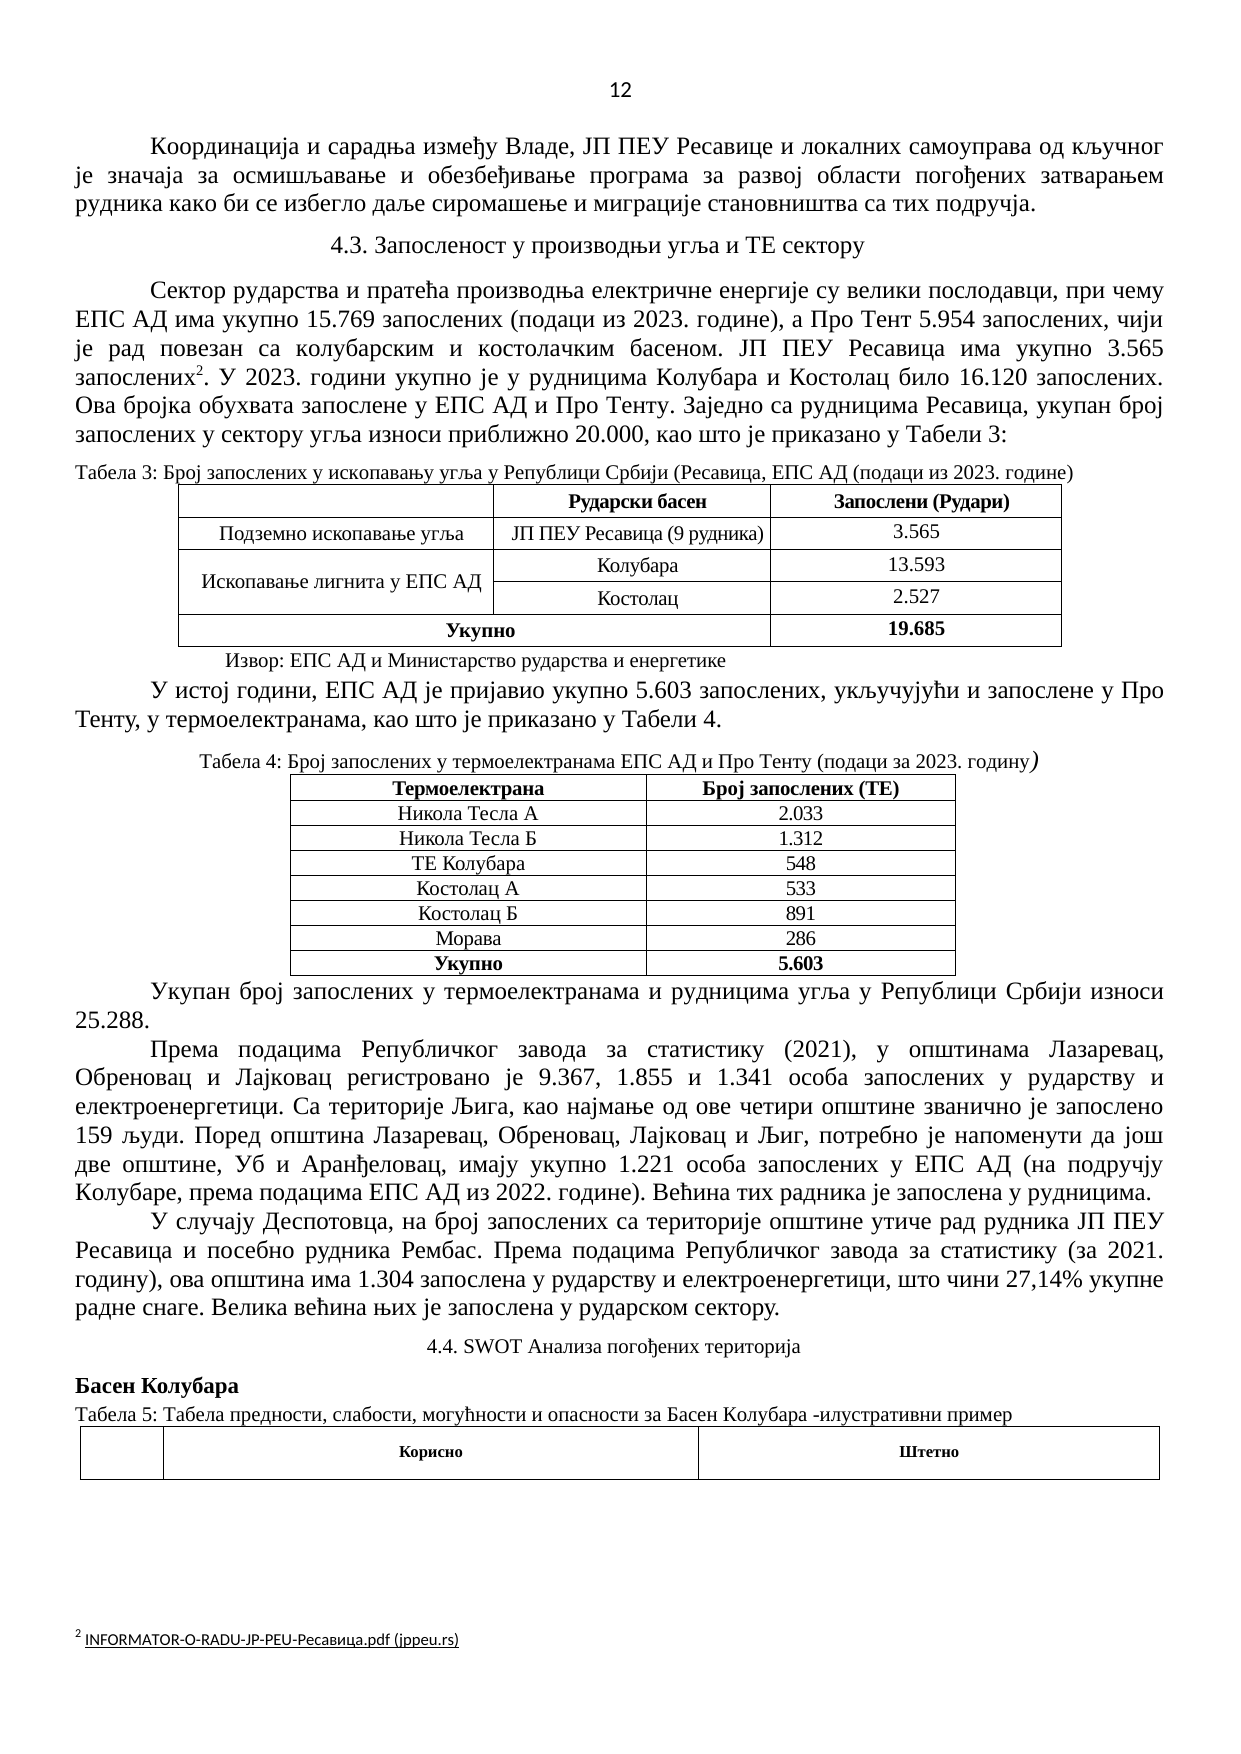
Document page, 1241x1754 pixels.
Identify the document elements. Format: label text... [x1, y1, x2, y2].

table_header Штетно [699, 1427, 1159, 1479]
text Басен Колубара [75, 1372, 1165, 1399]
table_cell ТЕ Колубара [291, 851, 646, 875]
table_header Термоелектрана [291, 775, 646, 799]
table_cell 533 [647, 876, 955, 900]
table_cell 548 [647, 851, 955, 875]
table_cell 891 [647, 901, 955, 925]
table_cell Костолац [494, 582, 770, 613]
text Према подацима Републичког завода за статистику (2021), у општинама Лазаревац, Обреновац и Лајковац регистровано је 9.367, 1.855 и 1.341 особа запослених у рударству и електроенергетици. Са територије Љига, као најмање од ове четири општине званично је запослено 159 људи. Поред општина Лазаревац, Обреновац, Лајковац и Љиг, потребно је напоменути да још две општине, Уб и Аранђеловац, имају укупно 1.221 особа запослених у ЕПС АД (на подручју Колубаре, према подацима ЕПС АД из 2022. године). Већина тих радника је запослена у рудницима. [75, 1034, 1165, 1206]
table_header Запослени (Рудари) [771, 485, 1061, 517]
table_cell 2.033 [647, 801, 955, 824]
table_header Број запослених (ТЕ) [647, 775, 955, 799]
table_cell 13.593 [771, 550, 1061, 581]
text У истој години, ЕПС АД је пријавио укупно 5.603 запослених, укључујући и запослене у Про Тенту, у термоелектранама, као што је приказано у Табели 4. [75, 676, 1165, 733]
table_header Рударски басен [494, 485, 770, 517]
text Табела 5: Табела предности, слабости, могућности и опасности за Басен Колубара -илустративни пример [75, 1401, 1165, 1426]
table_cell Костолац А [291, 876, 646, 900]
table_header Корисно [164, 1427, 698, 1479]
table_cell Укупно [291, 951, 646, 975]
table_cell Костолац Б [291, 901, 646, 925]
text Извор: ЕПС АД и Министарство рударства и енергетике [150, 648, 1165, 672]
text Табела 3: Број запослених у ископавању угља у Републици Србији (Ресавица, ЕПС АД (подаци из 2023. године) [75, 460, 1165, 484]
table_cell Морава [291, 926, 646, 950]
table_cell 19.685 [771, 615, 1061, 646]
table_cell 5.603 [647, 951, 955, 975]
text Координација и сарадња између Владе, ЈП ПЕУ Ресавице и локалних самоуправа од кључног је значаја за осмишљавање и обезбеђивање програма за развој области погођених затварањем рудника како би се избегло даље сиромашење и миграције становништва са тих подручја. [75, 131, 1165, 217]
table_cell Никола Тесла Б [291, 826, 646, 850]
table_cell 3.565 [771, 518, 1061, 549]
table_cell Укупно [179, 615, 770, 646]
table_cell 2.527 [771, 582, 1061, 613]
table_header [81, 1427, 163, 1479]
table_cell 1.312 [647, 826, 955, 850]
text Табела 4: Број запослених у термоелектранама ЕПС АД и Про Тенту (подаци за 2023. годину) [75, 746, 1165, 774]
table_header [179, 485, 493, 517]
subtitle 4.4. SWOT Анализа погођених територија [75, 1334, 1152, 1358]
subtitle 4.3. Запосленост у производњи угља и ТЕ сектору [150, 230, 1045, 258]
table_cell Подземно ископавање угља [179, 518, 493, 549]
table_cell Никола Тесла А [291, 801, 646, 824]
text Сектор рударства и пратећа производња електричне енергије су велики послодавци, при чему ЕПС АД има укупно 15.769 запослених (подаци из 2023. године), а Про Тент 5.954 запослених, чији је рад повезан са колубарским и костолачким басеном. ЈП ПЕУ Ресавица има укупно 3.565 запослених. У 2023. години укупно је у рудницима Колубара и Костолац било 16.120 запослених. Ова бројка обухвата запослене у ЕПС АД и Про Тенту. Заједно са рудницима Ресавица, укупан број запослених у сектору угља износи приближно 20.000, као што је приказано у Табели 3: [75, 275, 1165, 448]
table_cell ЈП ПЕУ Ресавица (9 рудника) [494, 518, 770, 549]
table_cell 286 [647, 926, 955, 950]
text У случају Деспотовца, на број запослених са територије општине утиче рад рудника ЈП ПЕУ Ресавица и посебно рудника Рембас. Према подацима Републичког завода за статистику (за 2021. годину), ова општина има 1.304 запослена у рударству и електроенергетици, што чини 27,14% укупне радне снаге. Велика већина њих је запослена у рударском сектору. [75, 1206, 1165, 1321]
table_cell Ископавање лигнита у ЕПС АД [179, 550, 493, 613]
text Укупан број запослених у термоелектранама и рудницима угља у Републици Србији износи 25.288. [75, 976, 1165, 1034]
table_cell Колубара [494, 550, 770, 581]
